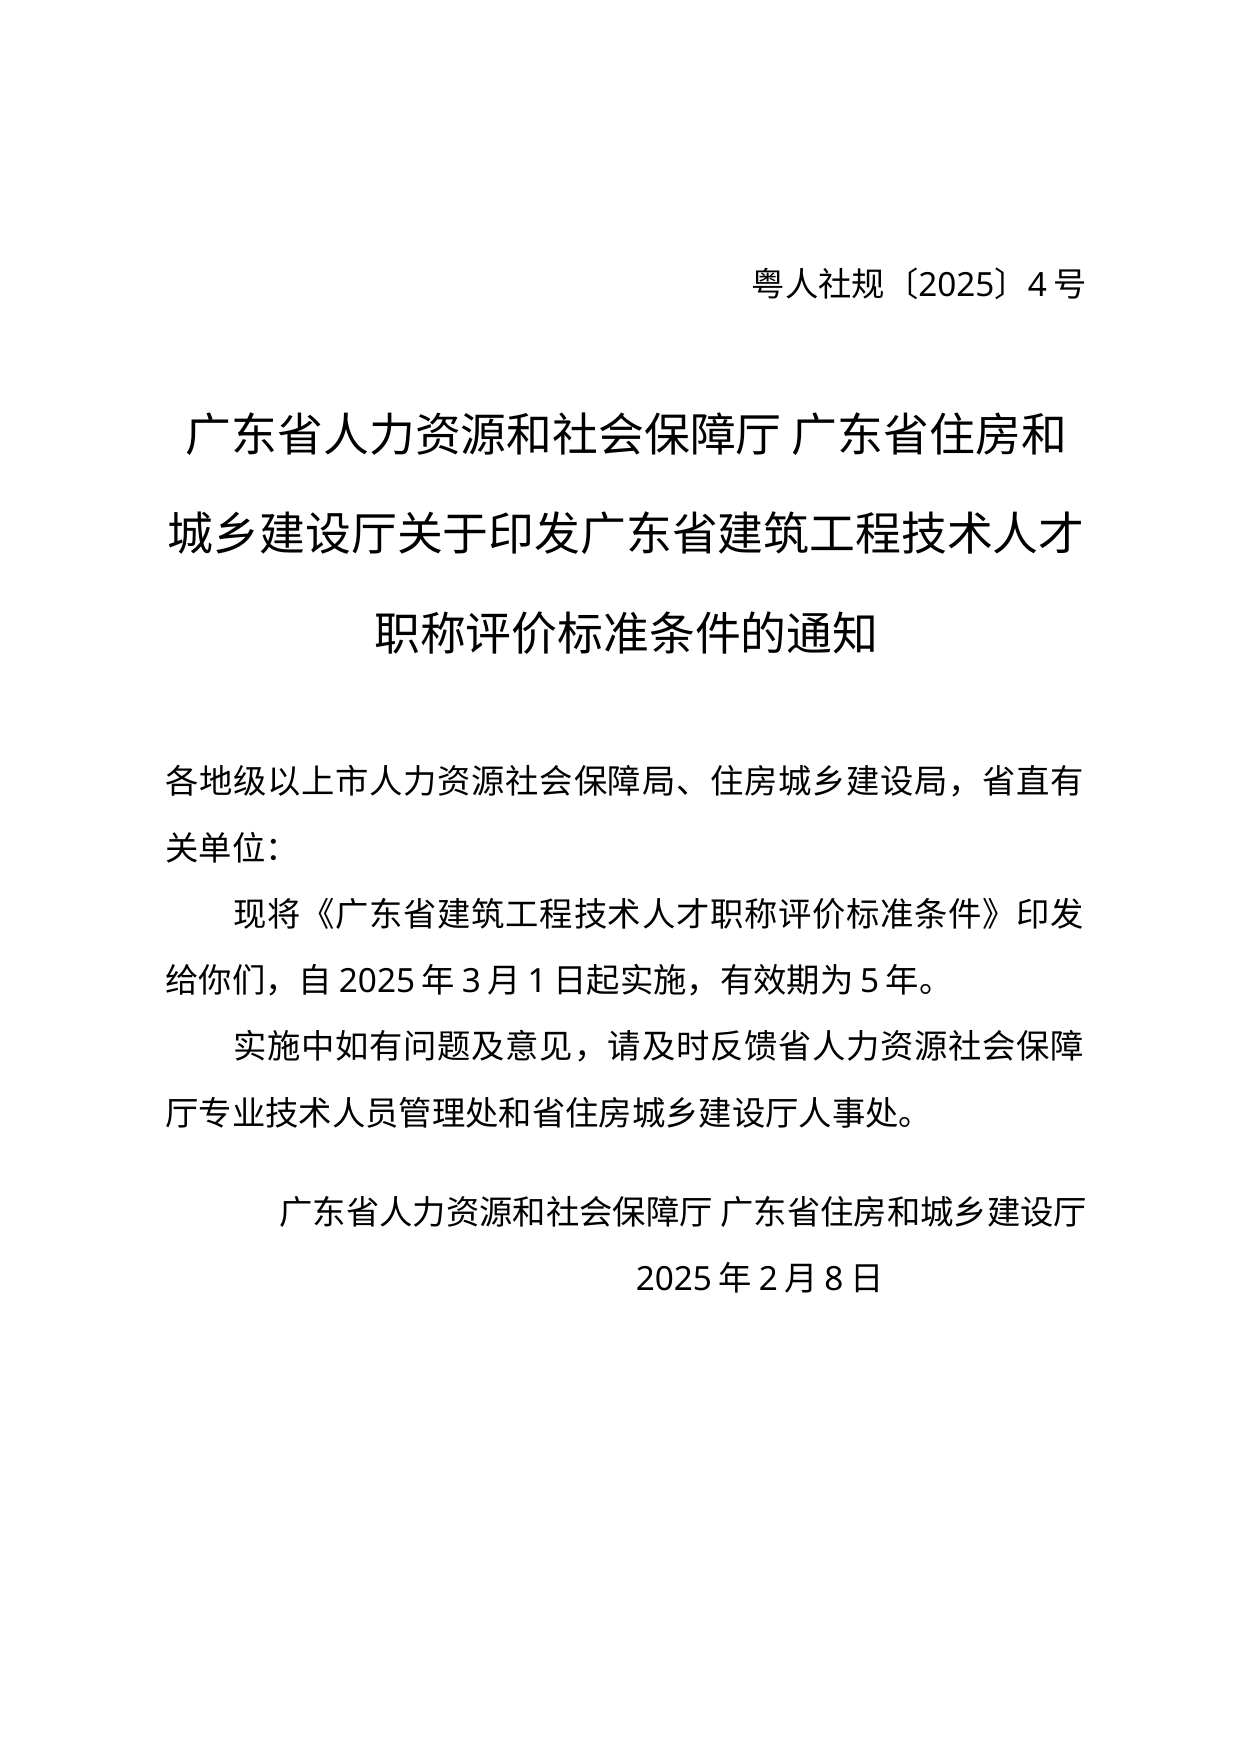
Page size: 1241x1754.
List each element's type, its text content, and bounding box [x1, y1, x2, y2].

text 各地级以上市人力资源社会保障局、住房城乡建设局，省直有关单位： [165, 746, 1087, 878]
text 2025年2月8日 [165, 1243, 1087, 1309]
text 粤人社规〔2025〕4号 [165, 249, 1087, 315]
text 现将《广东省建筑工程技术人才职称评价标准条件》印发给你们，自2025年3月1日起实施，有效期为5年。 [165, 878, 1087, 1011]
text 实施中如有问题及意见，请及时反馈省人力资源社会保障厅专业技术人员管理处和省住房城乡建设厅人事处。 [165, 1011, 1087, 1143]
text 广东省人力资源和社会保障厅 广东省住房和城乡建设厅关于印发广东省建筑工程技术人才职称评价标准条件的通知 [165, 382, 1087, 680]
text 广东省人力资源和社会保障厅 广东省住房和城乡建设厅 [165, 1177, 1087, 1243]
